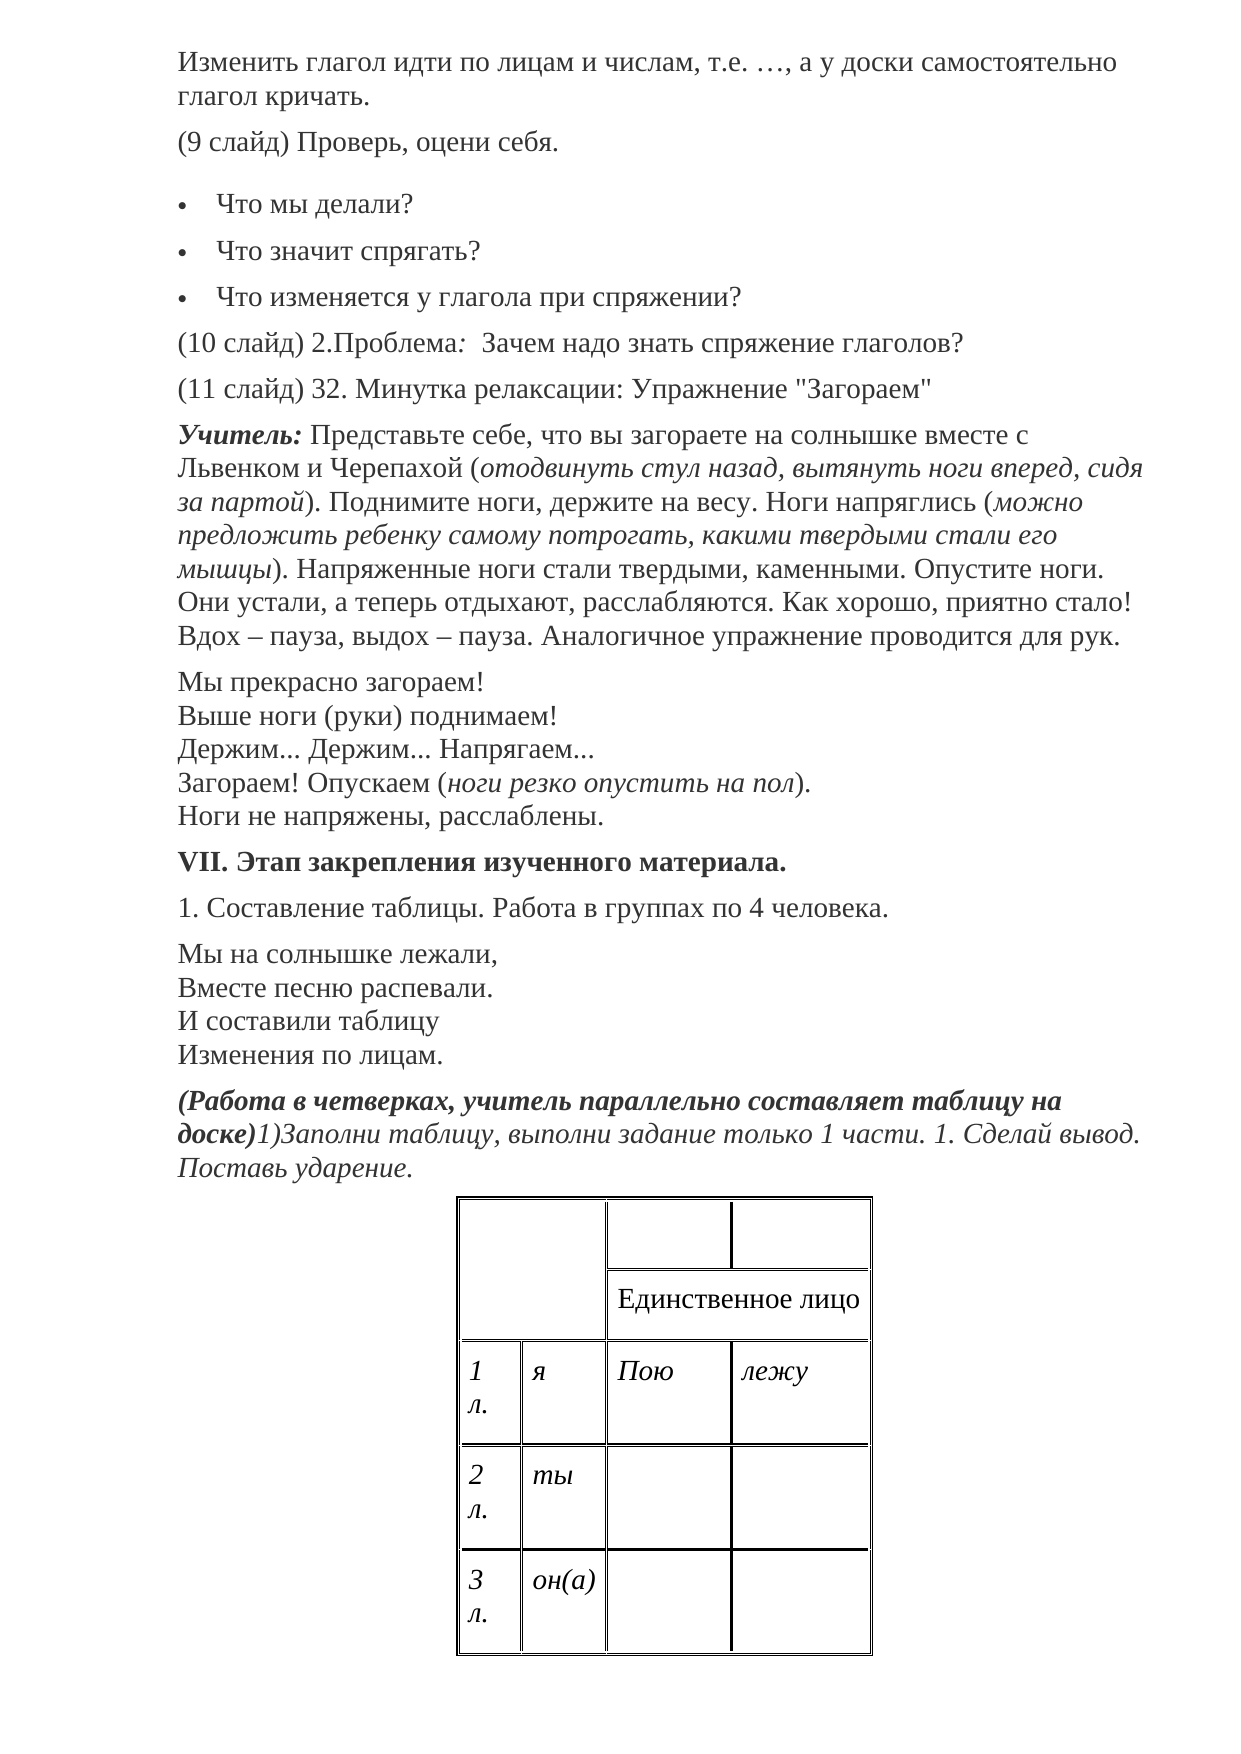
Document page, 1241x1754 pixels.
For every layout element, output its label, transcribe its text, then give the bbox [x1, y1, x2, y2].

text (11 слайд) 32. Минутка релаксации: Упражнение "Загораем" [177, 371, 1152, 404]
table_cell Единственное лицо [608, 1268, 870, 1338]
table_cell лежу [733, 1339, 870, 1443]
table_cell я [523, 1342, 605, 1443]
text 1. Составление таблицы. Работа в группах по 4 человека. [177, 890, 1152, 924]
text (Работа в четверках, учитель параллельно составляет таблицу на доске)1)Заполни таблицу, выполни задание только 1 части. 1. Сделай вывод. Поставь ударение. [177, 1083, 1152, 1184]
text (9 слайд) Проверь, оцени себя. [177, 124, 1152, 157]
table_cell [731, 1548, 871, 1653]
table_cell [608, 1447, 730, 1548]
list Что мы делали? [179, 187, 1152, 220]
table_cell 1 л. [460, 1339, 520, 1443]
text Учитель: Представьте себе, что вы загораете на солнышке вместе с Львенком и Черепахой (отодвинуть стул назад, вытянуть ноги вперед, сидя за партой). Поднимите ноги, держите на весу. Ноги напряглись (можно предложить ребенку самому потрогать, какими твердыми стали его мышцы). Напряженные ноги стали твердыми, каменными. Опустите ноги. Они устали, а теперь отдыхают, расслабляются. Как хорошо, приятно стало! Вдох – пауза, выдох – пауза. Аналогичное упражнение проводится для рук. [177, 417, 1152, 652]
table_cell 3 л. [458, 1548, 521, 1653]
table_cell он(а) [521, 1551, 606, 1653]
table_cell [733, 1443, 870, 1548]
text Мы на солнышке лежали, Вместе песню распевали. И составили таблицу Изменения по лицам. [177, 936, 1152, 1071]
text (10 слайд) 2.Проблема: Зачем надо знать спряжение глаголов? [177, 325, 1152, 358]
list Что значит спрягать? [179, 233, 1152, 266]
table_cell ты [523, 1447, 605, 1548]
text Изменить глагол идти по лицам и числам, т.е. …, а у доски самостоятельно глагол кричать. [177, 44, 1152, 111]
table_cell [606, 1551, 731, 1653]
table_header [731, 1200, 870, 1267]
table_header [460, 1200, 606, 1338]
table_cell 2 л. [460, 1443, 520, 1548]
list Что изменяется у глагола при спряжении? [179, 279, 1152, 312]
table_header [606, 1200, 731, 1267]
text VII. Этап закрепления изученного материала. [177, 844, 1152, 878]
text Мы прекрасно загораем! Выше ноги (руки) поднимаем! Держим... Держим... Напрягаем... Загораем! Опускаем (ноги резко опустить на пол). Ноги не напряжены, расслаблены. [177, 664, 1152, 832]
table_cell Пою [608, 1342, 730, 1443]
